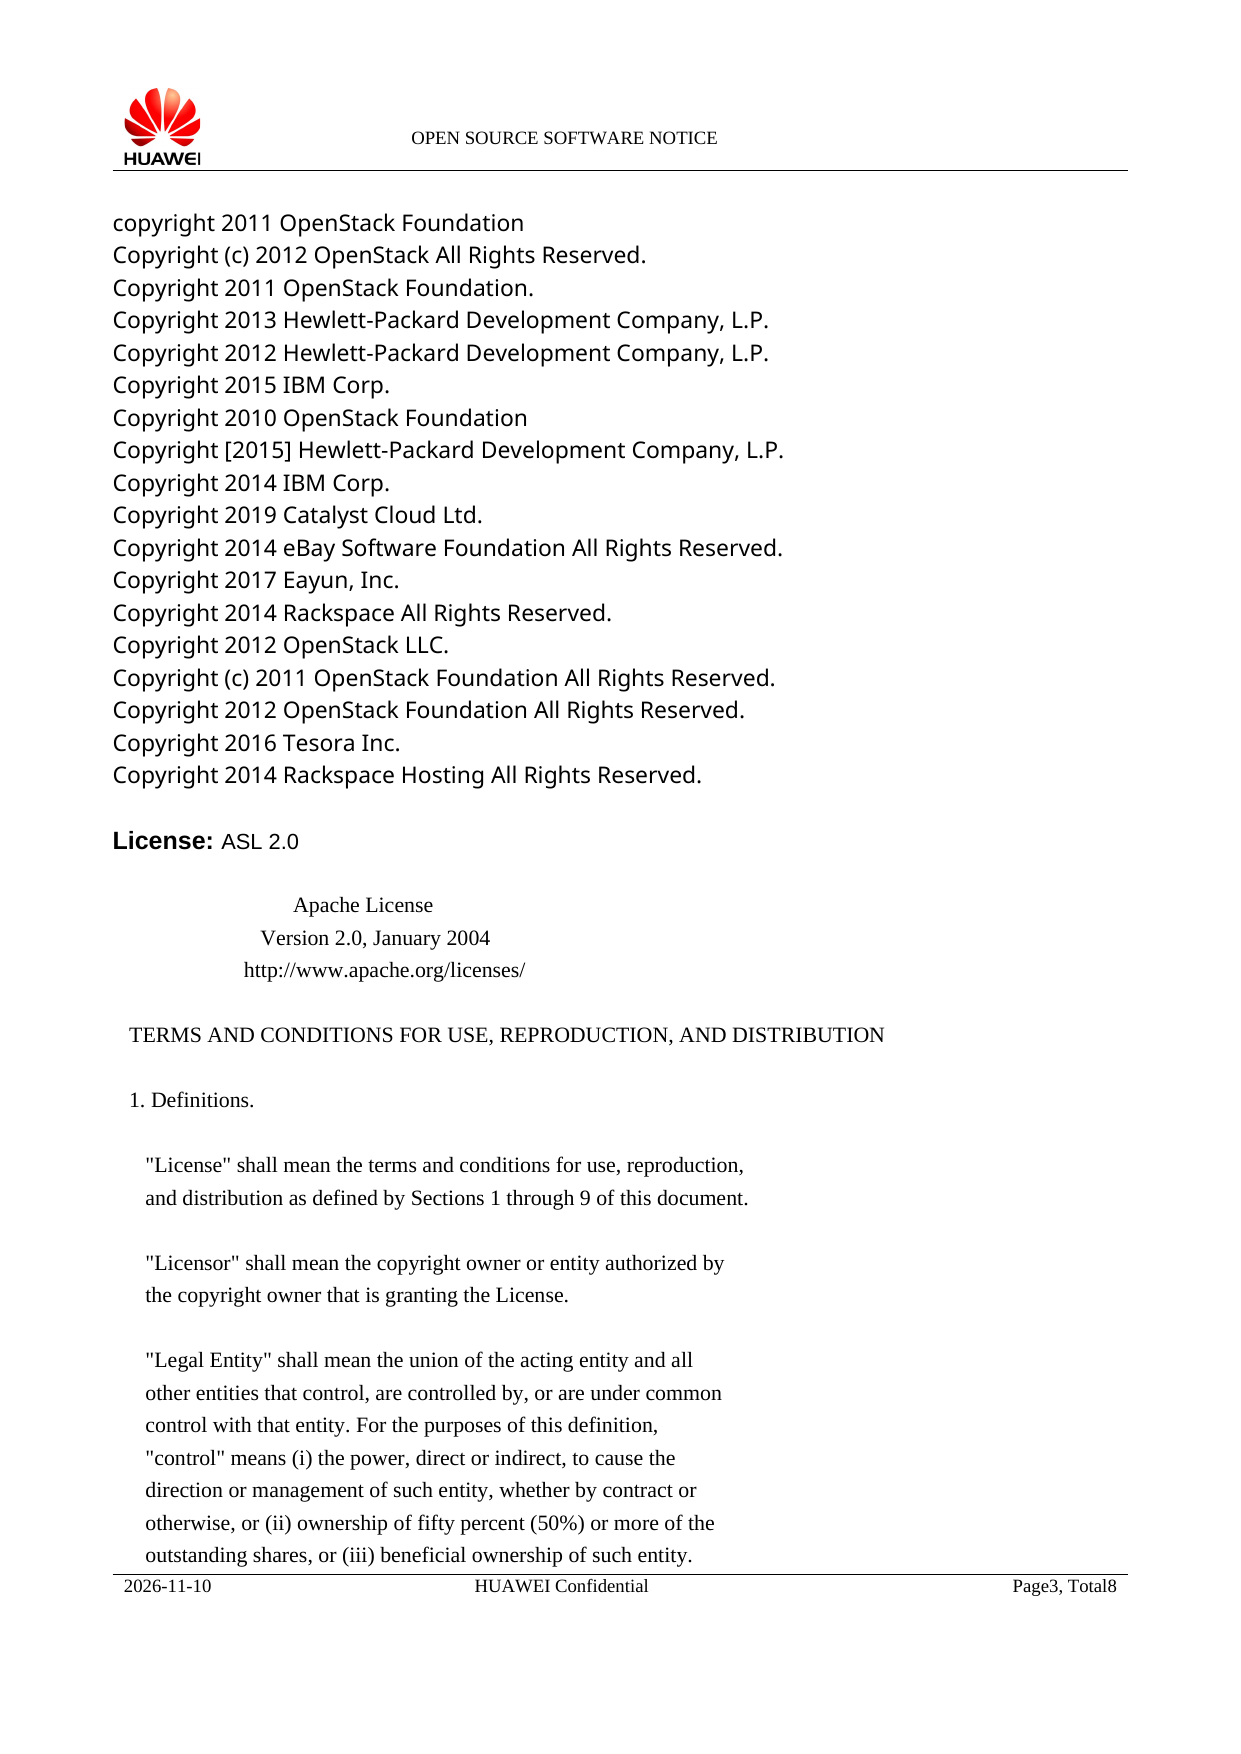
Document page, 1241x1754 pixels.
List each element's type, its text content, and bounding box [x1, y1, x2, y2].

picture [124, 88, 201, 165]
text License: ASL 2.0 [112, 824, 1128, 856]
